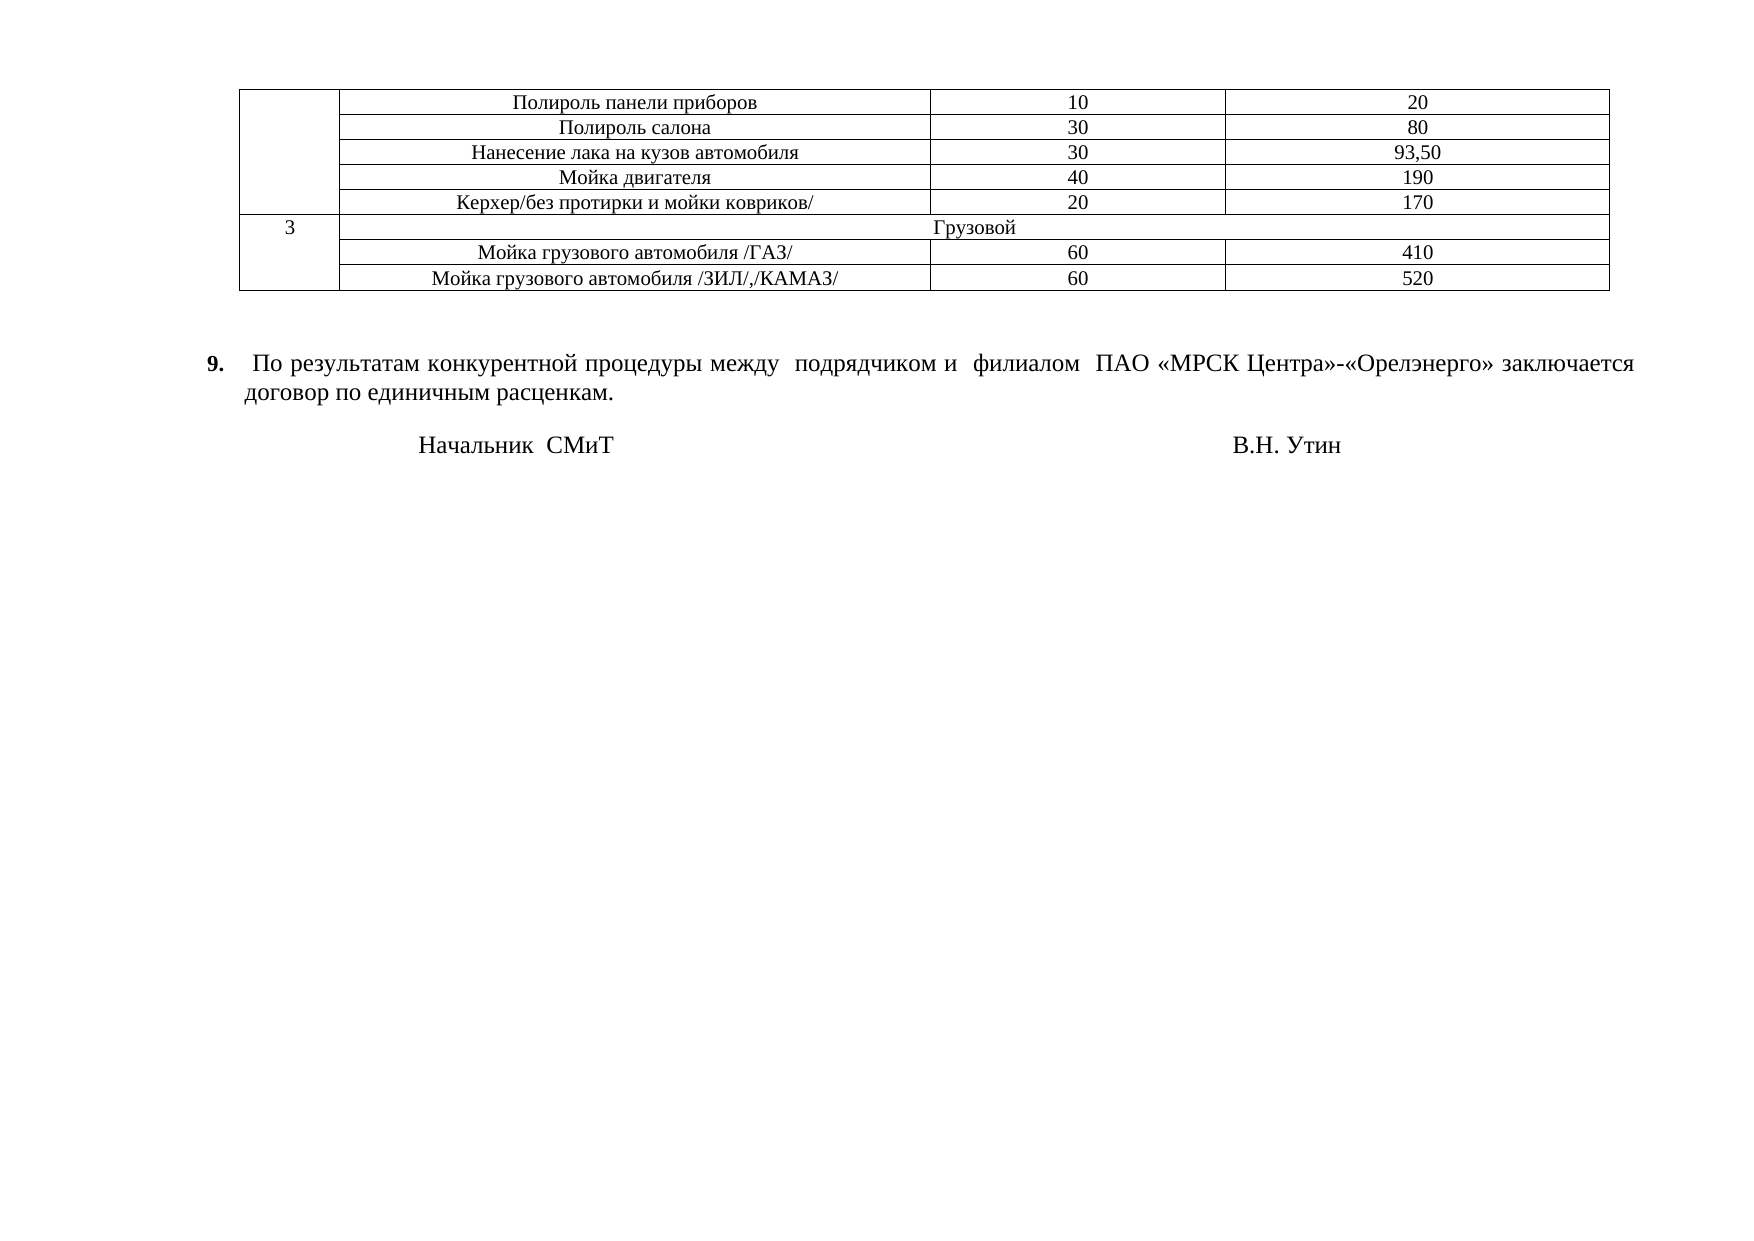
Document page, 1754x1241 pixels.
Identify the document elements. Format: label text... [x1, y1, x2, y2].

table_cell 170 [1226, 190, 1609, 214]
table_cell 190 [1226, 165, 1609, 189]
table_cell Мойка грузового автомобиля /ГАЗ/ [340, 240, 930, 264]
table_cell 410 [1226, 240, 1609, 264]
table_cell Керхер/без протирки и мойки ковриков/ [340, 190, 930, 214]
table_cell 30 [931, 115, 1225, 139]
table_cell Полироль панели приборов [340, 90, 930, 114]
table_cell 40 [931, 165, 1225, 189]
table_cell 20 [931, 190, 1225, 214]
list По результатам конкурентной процедуры между подрядчиком и филиалом ПАО «МРСК Центра»-«Орелэнерго» заключается договор по единичным расценкам. [207, 348, 1636, 406]
table_cell 60 [931, 265, 1225, 289]
table_cell Полироль салона [340, 115, 930, 139]
table_cell 80 [1226, 115, 1609, 139]
table_cell Грузовой [340, 215, 1609, 239]
table_cell 20 [1226, 90, 1609, 114]
table_cell 93,50 [1226, 140, 1609, 164]
table_cell Мойка грузового автомобиля /ЗИЛ/,/КАМАЗ/ [340, 265, 930, 289]
table_cell 10 [931, 90, 1225, 114]
table_cell Мойка двигателя [340, 165, 930, 189]
table_cell Нанесение лака на кузов автомобиля [340, 140, 930, 164]
table_cell 520 [1226, 265, 1609, 289]
text Начальник СМиТ В.Н. Утин [118, 431, 1636, 459]
table_cell 30 [931, 140, 1225, 164]
table_cell 3 [240, 215, 339, 289]
table_cell 60 [931, 240, 1225, 264]
